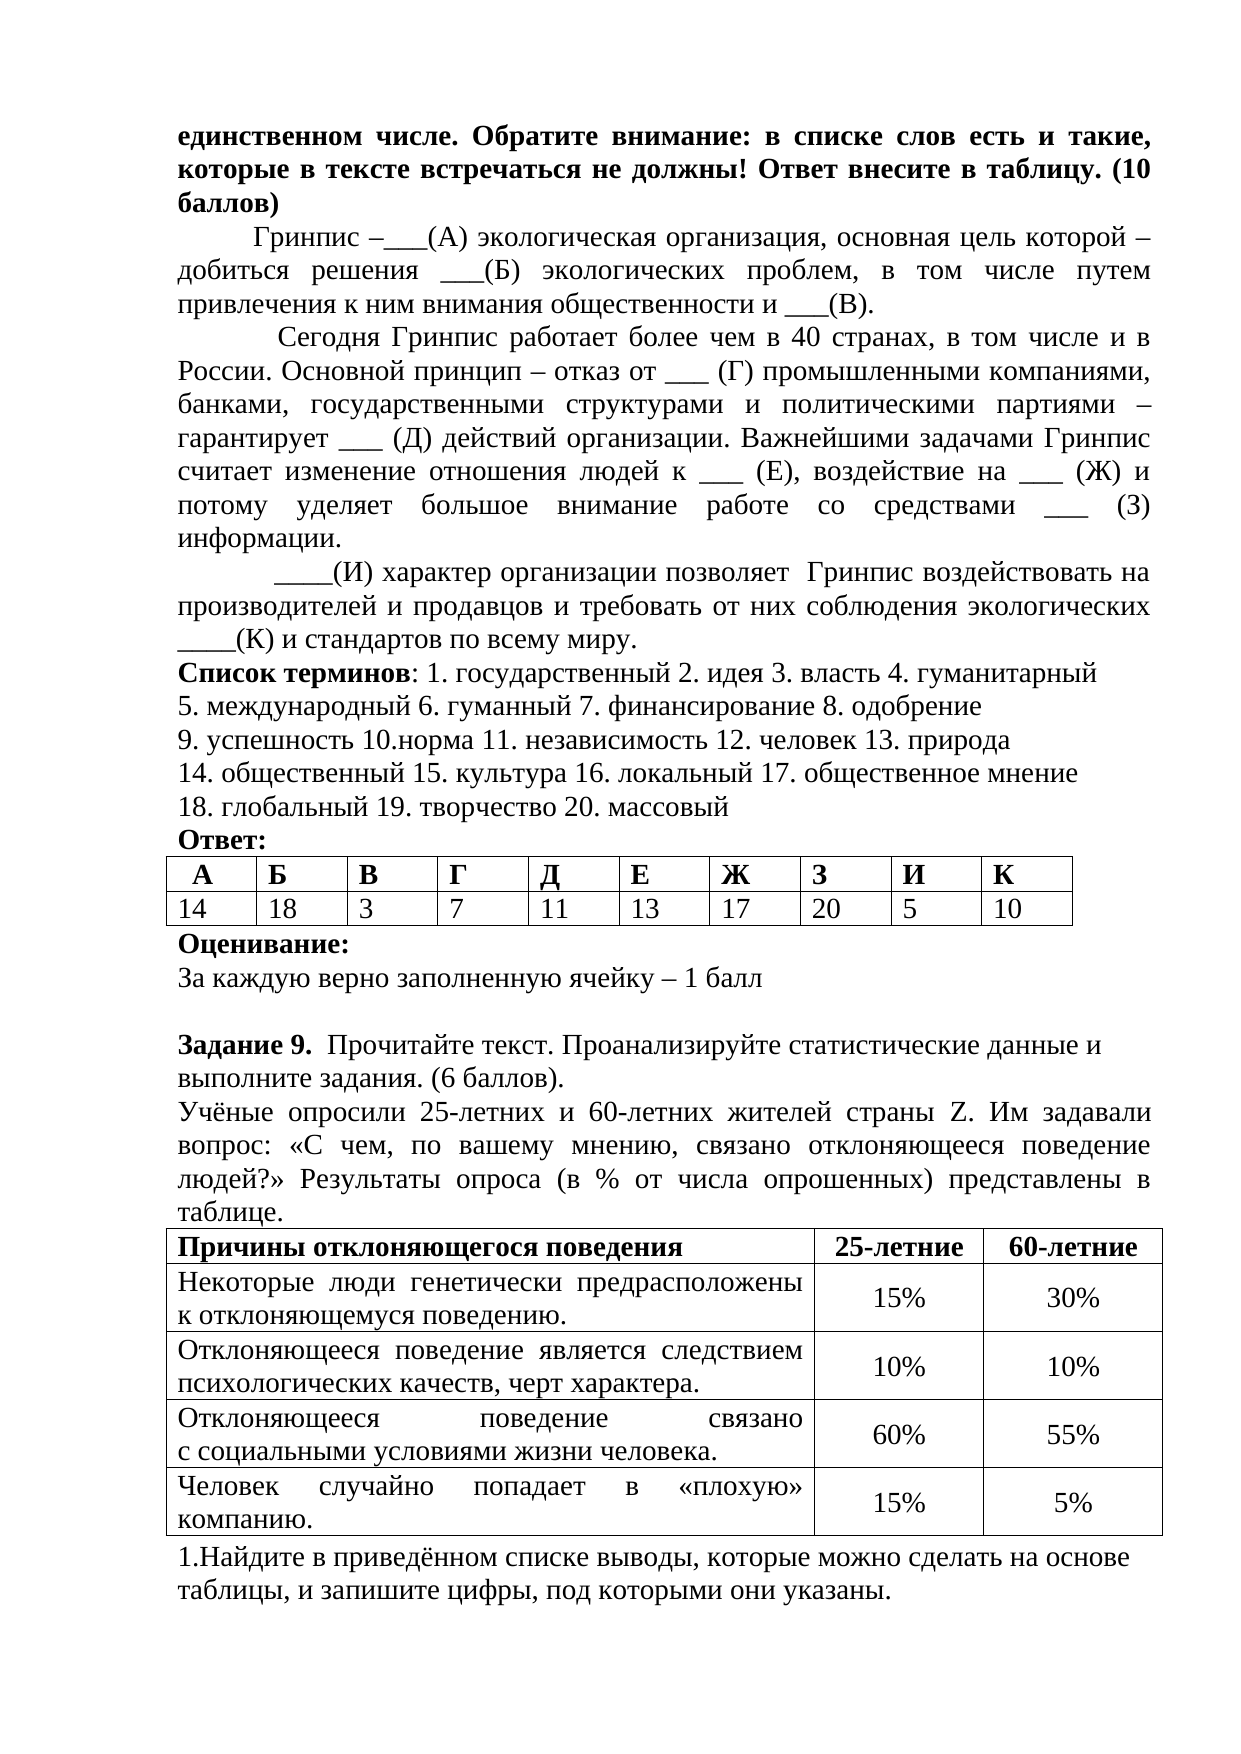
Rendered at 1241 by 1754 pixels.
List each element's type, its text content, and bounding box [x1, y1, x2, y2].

table_header К [982, 857, 1072, 891]
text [177, 118, 1152, 219]
table_cell 14 [167, 892, 256, 925]
table_cell 10 [982, 892, 1072, 925]
table_header Б [257, 857, 347, 891]
table_cell 7 [438, 892, 528, 925]
text 1.Найдите в приведённом списке выводы, которые можно сделать на основе таблицы, и запишите цифры, под которыми они указаны. [177, 1539, 1152, 1606]
table_header И [892, 857, 981, 891]
table_cell Человек случайно попадает в «плохую» компанию. [167, 1468, 814, 1535]
table_cell 5 [892, 892, 981, 925]
table_header Г [438, 857, 528, 891]
table_cell 13 [620, 892, 709, 925]
table_cell 60% [815, 1400, 983, 1467]
table_cell 15% [815, 1468, 983, 1535]
text Гринпис –___(А) экологическая организация, основная цель которой – добиться решения ___(Б) экологических проблем, в том числе путем привлечения к ним внимания общественности и ___(В). [177, 219, 1152, 319]
table_header Е [620, 857, 709, 891]
table_header Причины отклоняющегося поведения [167, 1229, 814, 1263]
text 18. глобальный 19. творчество 20. массовый [177, 789, 1152, 822]
table_cell 3 [348, 892, 437, 925]
text 5. международный 6. гуманный 7. финансирование 8. одобрение [177, 688, 1152, 722]
table_header А [167, 857, 256, 891]
text Оценивание: [177, 926, 1152, 960]
table_cell 11 [529, 892, 619, 925]
table_cell 10% [984, 1332, 1162, 1399]
table_header З [801, 857, 891, 891]
table_cell Некоторые люди генетически предрасположены к отклоняющемуся поведению. [167, 1264, 814, 1331]
table_cell Отклоняющееся поведение является следствием психологических качеств, черт характера. [167, 1332, 814, 1399]
text ____(И) характер организации позволяет Гринпис воздействовать на производителей и продавцов и требовать от них соблюдения экологических ____(К) и стандартов по всему миру. [177, 554, 1152, 655]
table_cell 5% [984, 1468, 1162, 1535]
table_cell 10% [815, 1332, 983, 1399]
text 14. общественный 15. культура 16. локальный 17. общественное мнение [177, 755, 1152, 789]
table_header 60-летние [984, 1229, 1162, 1263]
text Учёные опросили 25-летних и 60-летних жителей страны Z. Им задавали вопрос: «С чем, по вашему мнению, связано отклоняющееся поведение людей?» Результаты опроса (в % от числа опрошенных) представлены в таблице. [177, 1094, 1152, 1228]
table_cell 30% [984, 1264, 1162, 1331]
table_cell Отклоняющееся поведение связано с социальными условиями жизни человека. [167, 1400, 814, 1467]
table_header Д [529, 857, 619, 891]
text Задание 9. Прочитайте текст. Проанализируйте статистические данные и выполните задания. (6 баллов). [177, 1027, 1152, 1094]
text Список терминов: 1. государственный 2. идея 3. власть 4. гуманитарный [177, 655, 1152, 688]
table_cell 15% [815, 1264, 983, 1331]
table_cell 20 [801, 892, 891, 925]
table_header В [348, 857, 437, 891]
text За каждую верно заполненную ячейку – 1 балл [177, 960, 1152, 993]
table_cell 55% [984, 1400, 1162, 1467]
table_cell 18 [257, 892, 347, 925]
text 9. успешность 10.норма 11. независимость 12. человек 13. природа [177, 722, 1152, 755]
text Ответ: [177, 822, 1152, 856]
table_header Ж [710, 857, 800, 891]
table_header 25-летние [815, 1229, 983, 1263]
table_cell 17 [710, 892, 800, 925]
text Сегодня Гринпис работает более чем в 40 странах, в том числе и в России. Основной принцип – отказ от ___ (Г) промышленными компаниями, банками, государственными структурами и политическими партиями – гарантирует ___ (Д) действий организации. Важнейшими задачами Гринпис считает изменение отношения людей к ___ (Е), воздействие на ___ (Ж) и потому уделяет большое внимание работе со средствами ___ (З) информации. [177, 319, 1152, 554]
